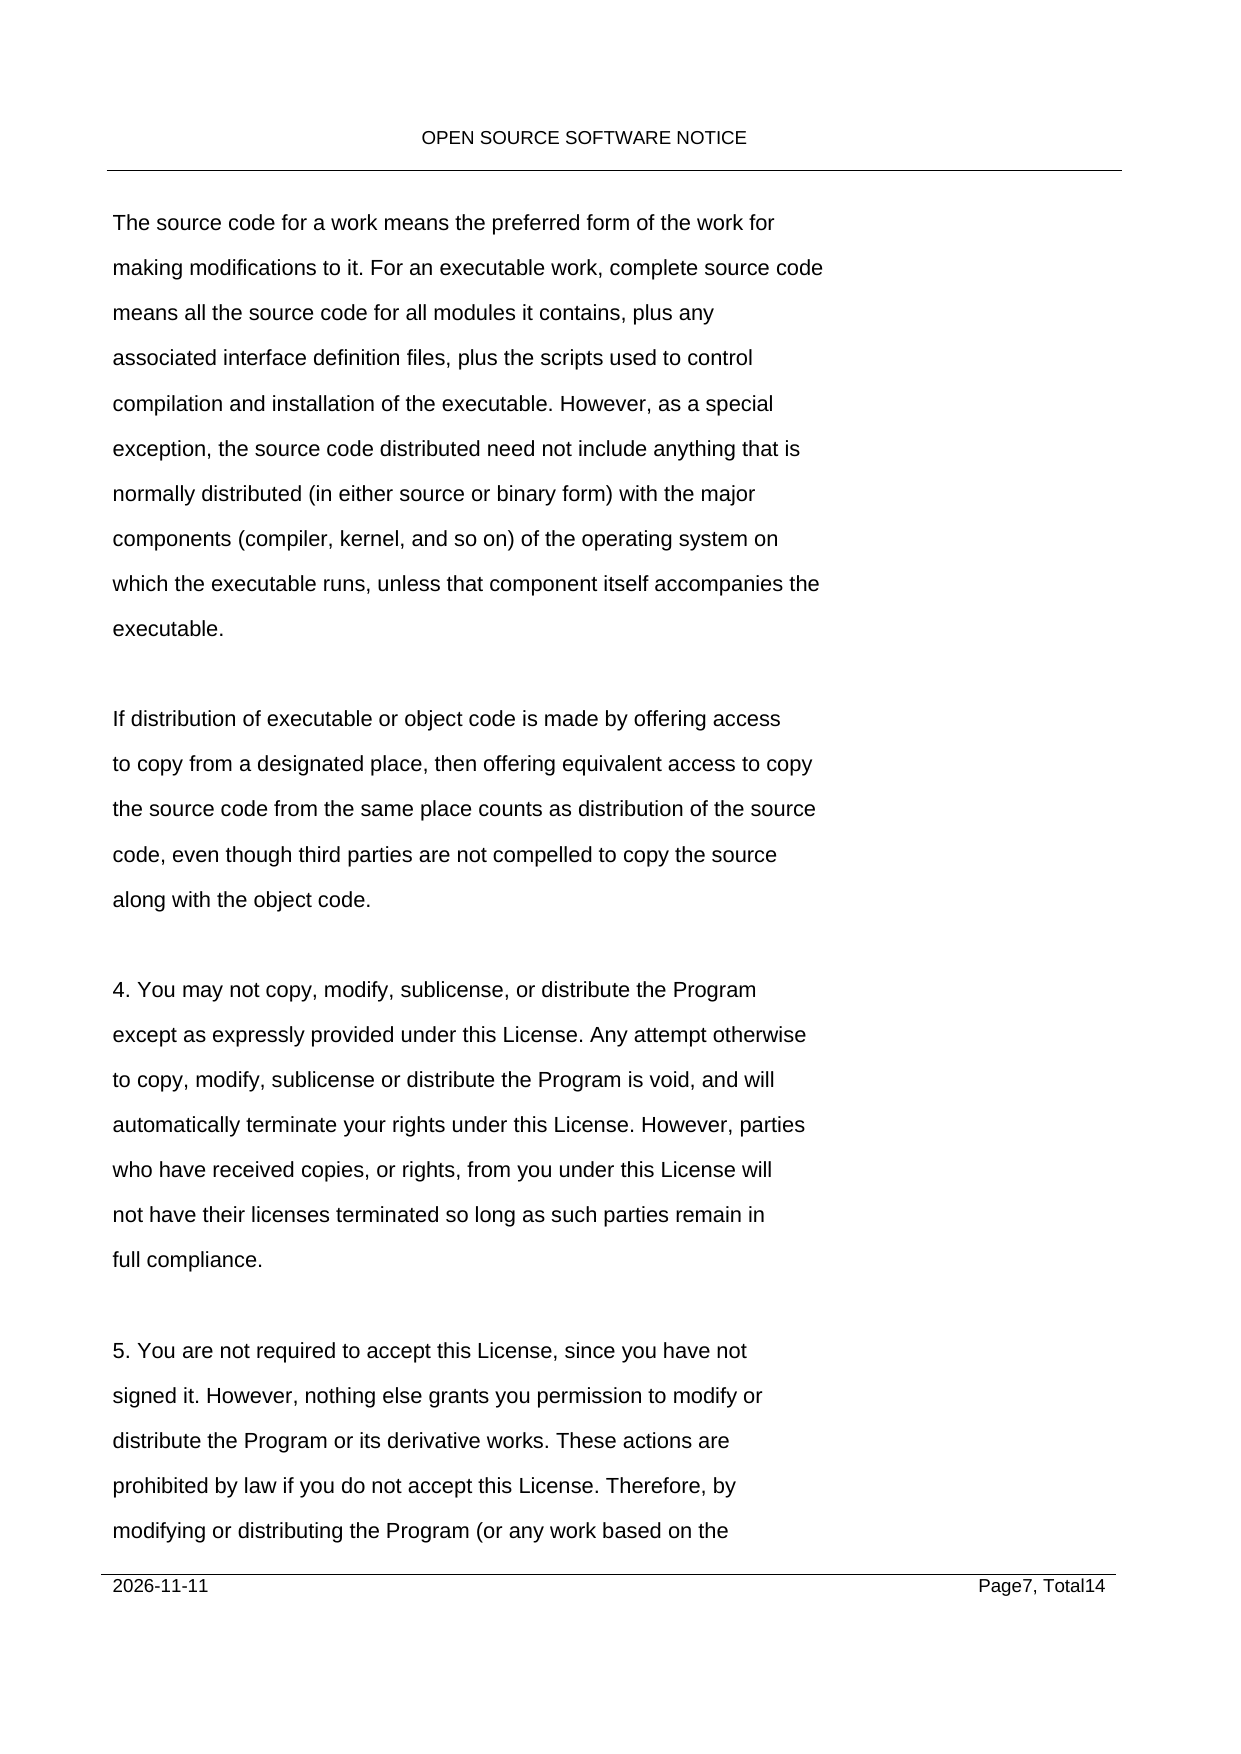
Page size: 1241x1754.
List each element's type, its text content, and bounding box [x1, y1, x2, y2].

text distribute the Program or its derivative works. These actions are [112, 1424, 1128, 1457]
text along with the object code. [112, 883, 1128, 915]
text 4. You may not copy, modify, sublicense, or distribute the Program [112, 973, 1128, 1006]
text 5. You are not required to accept this License, since you have not [112, 1334, 1128, 1366]
text components (compiler, kernel, and so on) of the operating system on [112, 522, 1128, 554]
text not have their licenses terminated so long as such parties remain in [112, 1199, 1128, 1231]
text the source code from the same place counts as distribution of the source [112, 793, 1128, 825]
text modifying or distributing the Program (or any work based on the [112, 1514, 1128, 1547]
text code, even though third parties are not compelled to copy the source [112, 838, 1128, 870]
text who have received copies, or rights, from you under this License will [112, 1153, 1128, 1186]
text means all the source code for all modules it contains, plus any [112, 297, 1128, 329]
text exception, the source code distributed need not include anything that is [112, 432, 1128, 464]
text compilation and installation of the executable. However, as a special [112, 387, 1128, 419]
text prohibited by law if you do not accept this License. Therefore, by [112, 1469, 1128, 1502]
text associated interface definition files, plus the scripts used to control [112, 342, 1128, 374]
text which the executable runs, unless that component itself accompanies the [112, 567, 1128, 600]
text except as expressly provided under this License. Any attempt otherwise [112, 1018, 1128, 1051]
text If distribution of executable or object code is made by offering access [112, 702, 1128, 735]
text normally distributed (in either source or binary form) with the major [112, 477, 1128, 509]
text to copy, modify, sublicense or distribute the Program is void, and will [112, 1063, 1128, 1096]
text executable. [112, 612, 1128, 645]
text making modifications to it. For an executable work, complete source code [112, 251, 1128, 284]
text to copy from a designated place, then offering equivalent access to copy [112, 748, 1128, 780]
text The source code for a work means the preferred form of the work for [112, 206, 1128, 239]
text automatically terminate your rights under this License. However, parties [112, 1108, 1128, 1141]
text full compliance. [112, 1244, 1128, 1276]
text signed it. However, nothing else grants you permission to modify or [112, 1379, 1128, 1412]
